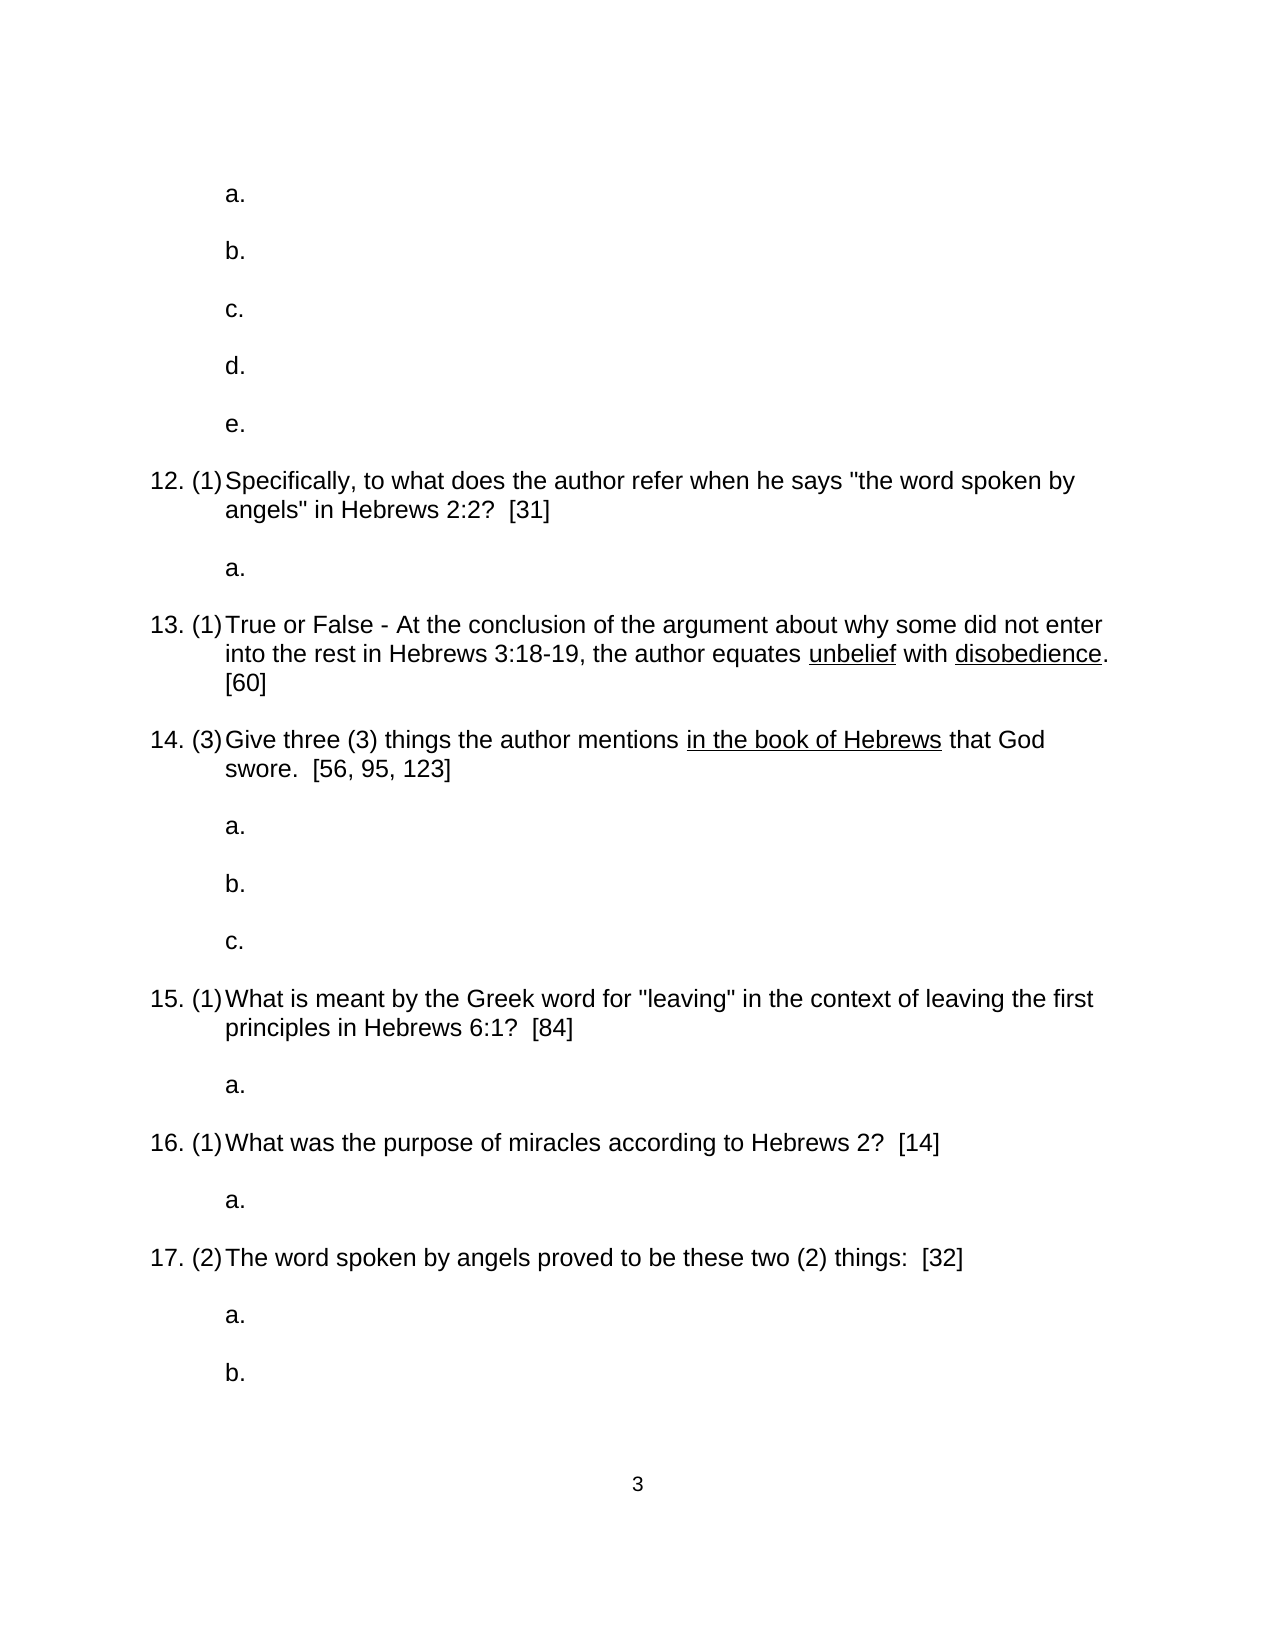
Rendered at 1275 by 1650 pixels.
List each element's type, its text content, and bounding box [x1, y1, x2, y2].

text a. [150, 552, 1125, 581]
text 15. (1) What is meant by the Greek word for "leaving" in the context of leaving the first principles in Hebrews 6:1? [84] [150, 984, 1125, 1041]
text c. [225, 926, 1125, 955]
text 16. (1) What was the purpose of miracles according to Hebrews 2? [14] [150, 1127, 1125, 1156]
text e. [225, 409, 1125, 437]
text a. [225, 811, 1125, 840]
text a. [225, 1300, 1125, 1329]
text b. [150, 869, 1125, 897]
text 17. (2) The word spoken by angels proved to be these two (2) things: [32] [150, 1242, 1125, 1271]
text a. [150, 1185, 1125, 1214]
text a. [225, 179, 1125, 207]
text b. [225, 236, 1125, 265]
text 12. (1) Specifically, to what does the author refer when he says "the word spoken by angels" in Hebrews 2:2? [31] [150, 466, 1125, 524]
text 14. (3) Give three (3) things the author mentions in the book of Hebrews that God swore. [56, 95, 123] [150, 725, 1125, 782]
text c. [225, 294, 1125, 322]
text d. [150, 351, 1125, 380]
text b. [225, 1357, 1125, 1386]
text 13. (1) True or False - At the conclusion of the argument about why some did not enter into the rest in Hebrews 3:18-19, the author equates unbelief with disobedience. [60] [150, 610, 1125, 696]
text a. [150, 1070, 1125, 1099]
